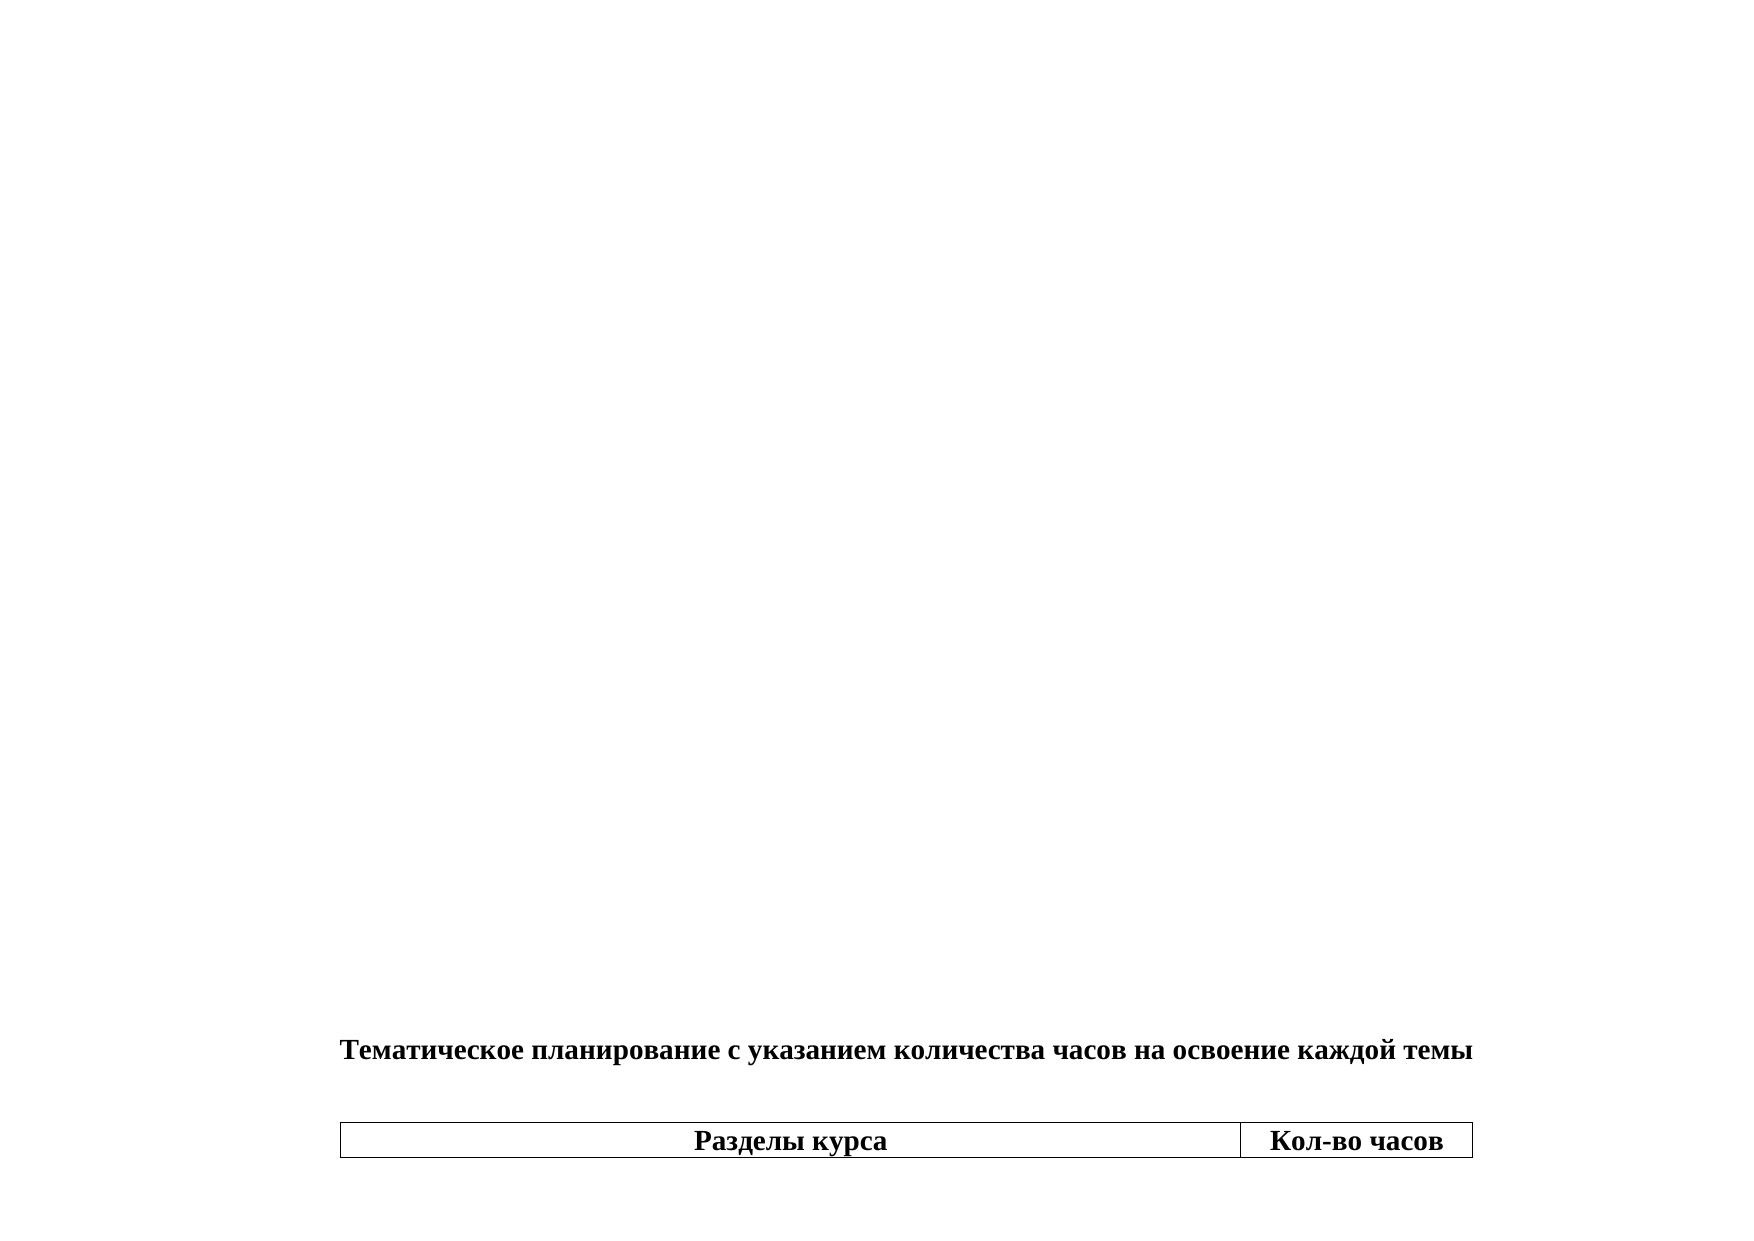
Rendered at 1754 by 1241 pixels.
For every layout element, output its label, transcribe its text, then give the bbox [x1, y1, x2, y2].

text Тематическое планирование с указанием количества часов на освоение каждой темы [89, 1032, 1724, 1065]
table_header Разделы курса [341, 1123, 1240, 1157]
table_header Кол-во часов [1241, 1123, 1472, 1157]
